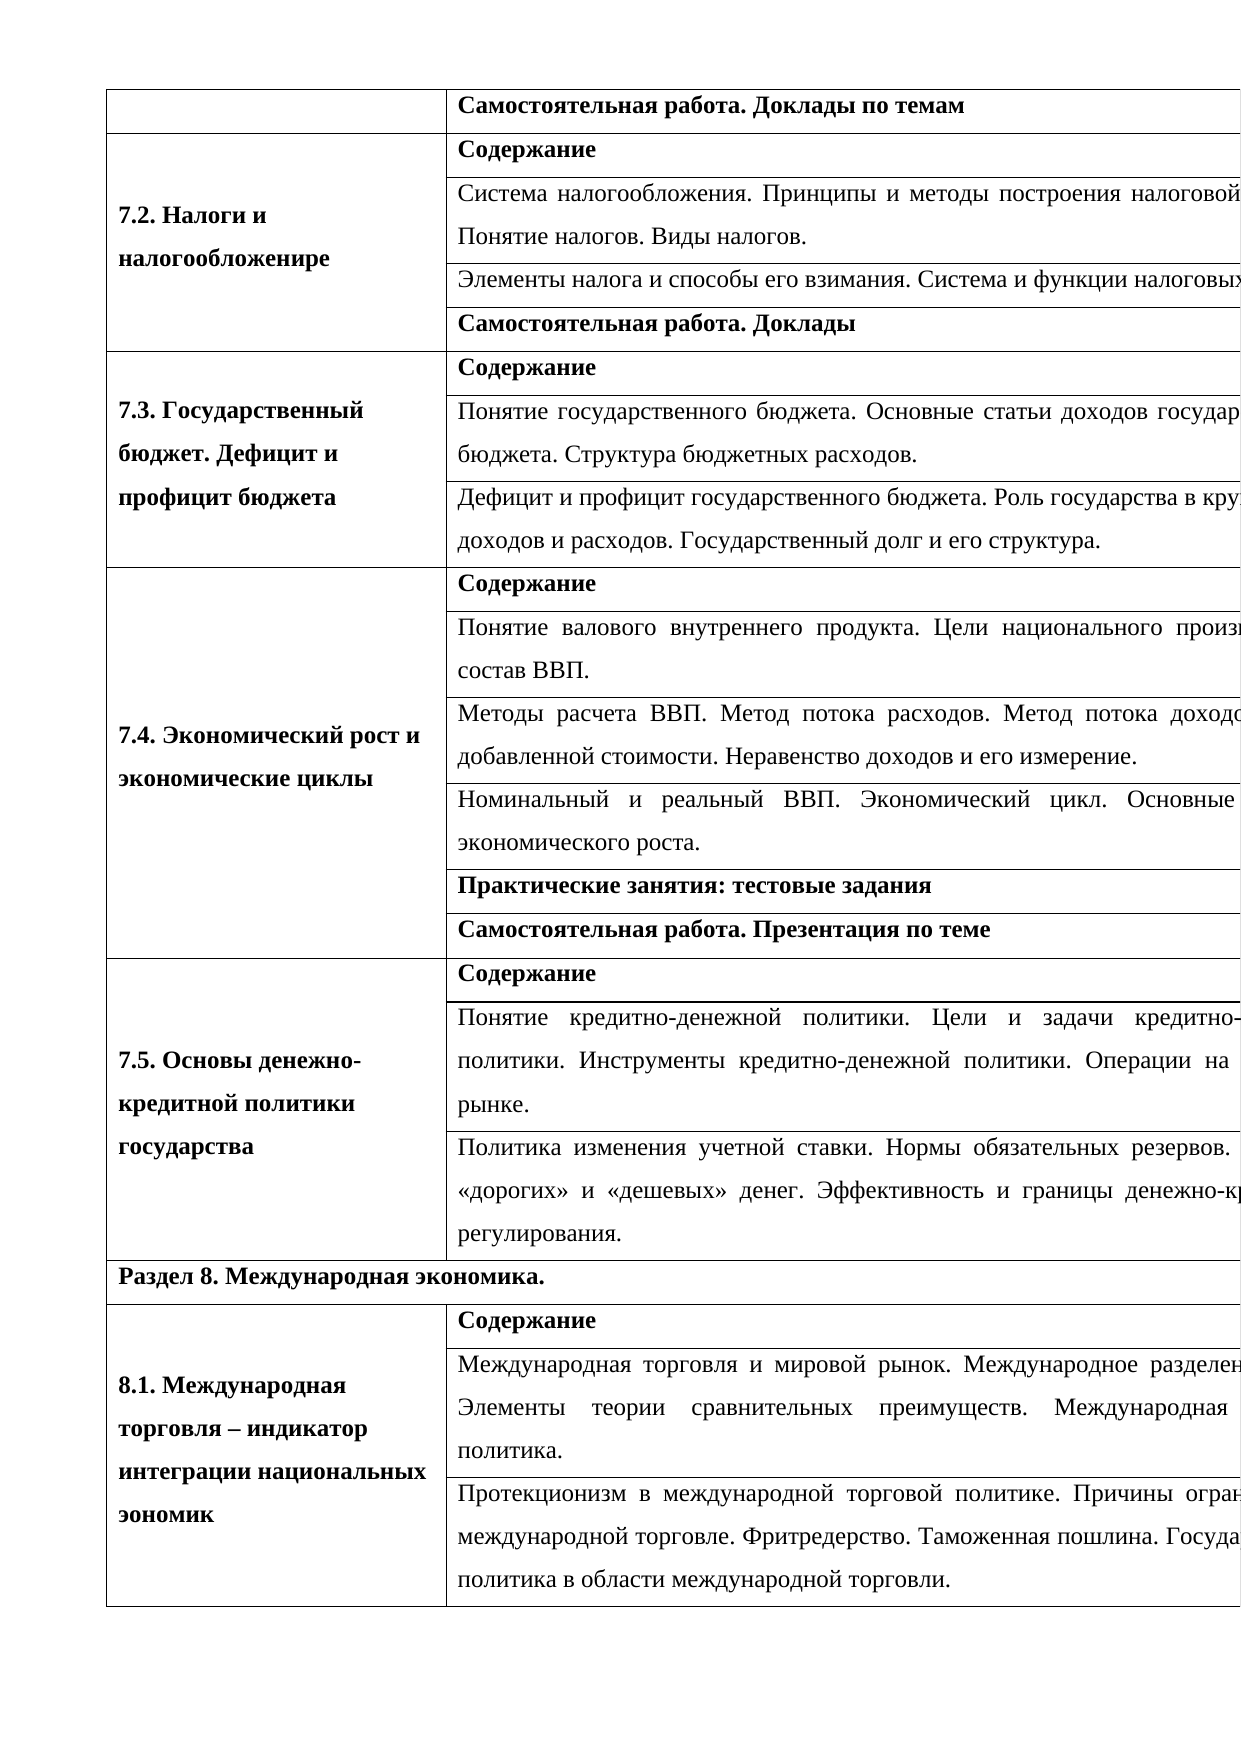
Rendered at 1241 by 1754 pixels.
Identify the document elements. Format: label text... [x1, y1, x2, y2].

table_cell 8.1. Международная торговля – индикатор интеграции национальных эономик [107, 1305, 446, 1606]
table_cell Практические занятия: тестовые задания [447, 870, 1240, 913]
table_cell Элементы налога и способы его взимания. Система и функции налоговых органов. [447, 264, 1240, 307]
table_cell Методы расчета ВВП. Метод потока расходов. Метод потока доходов. Метод добавленной стоимости. Неравенство доходов и его измерение. [447, 698, 1240, 783]
table_cell Самостоятельная работа. Презентация по теме [447, 914, 1240, 957]
table_cell Содержание [447, 1305, 1240, 1348]
table_cell Самостоятельная работа. Доклады по темам [447, 90, 1240, 133]
table_cell Раздел 8. Международная экономика. [107, 1261, 1240, 1304]
table_cell Политика изменения учетной ставки. Нормы обязательных резервов. Политика «дорогих» и «дешевых» денег. Эффективность и границы денежно-кредитного регулирования. [447, 1132, 1240, 1260]
table_cell 7.2. Налоги и налогообложенире [107, 134, 446, 351]
table_cell 7.3. Государственный бюджет. Дефицит и профицит бюджета [107, 352, 446, 567]
table_cell Содержание [447, 134, 1240, 177]
table_cell Дефицит и профицит государственного бюджета. Роль государства в кругообороте доходов и расходов. Государственный долг и его структура. [447, 482, 1240, 567]
table_cell Международная торговля и мировой рынок. Международное разделение труда. Элементы теории сравнительных преимуществ. Международная торговая политика. [447, 1349, 1240, 1477]
table_cell 7.5. Основы денежно-кредитной политики государства [107, 959, 446, 1260]
table_cell Содержание [447, 352, 1240, 395]
table_cell Протекционизм в международной торговой политике. Причины ограничений в международной торговле. Фритредерство. Таможенная пошлина. Государственная политика в области международной торговли. [447, 1478, 1240, 1606]
table_cell Содержание [447, 959, 1240, 1001]
table_cell Понятие кредитно-денежной политики. Цели и задачи кредитно-денежной политики. Инструменты кредитно-денежной политики. Операции на открытом рынке. [447, 1003, 1240, 1131]
table_cell Понятие государственного бюджета. Основные статьи доходов государственного бюджета. Структура бюджетных расходов. [447, 396, 1240, 481]
table_cell Номинальный и реальный ВВП. Экономический цикл. Основные факторы экономического роста. [447, 784, 1240, 869]
table_cell Содержание [447, 568, 1240, 611]
table_cell Понятие валового внутреннего продукта. Цели национального производства и состав ВВП. [447, 612, 1240, 697]
table_cell Самостоятельная работа. Доклады [447, 308, 1240, 351]
table_cell 7.4. Экономический рост и экономические циклы [107, 568, 446, 957]
table_cell Система налогообложения. Принципы и методы построения налоговой системы. Понятие налогов. Виды налогов. [447, 178, 1240, 263]
